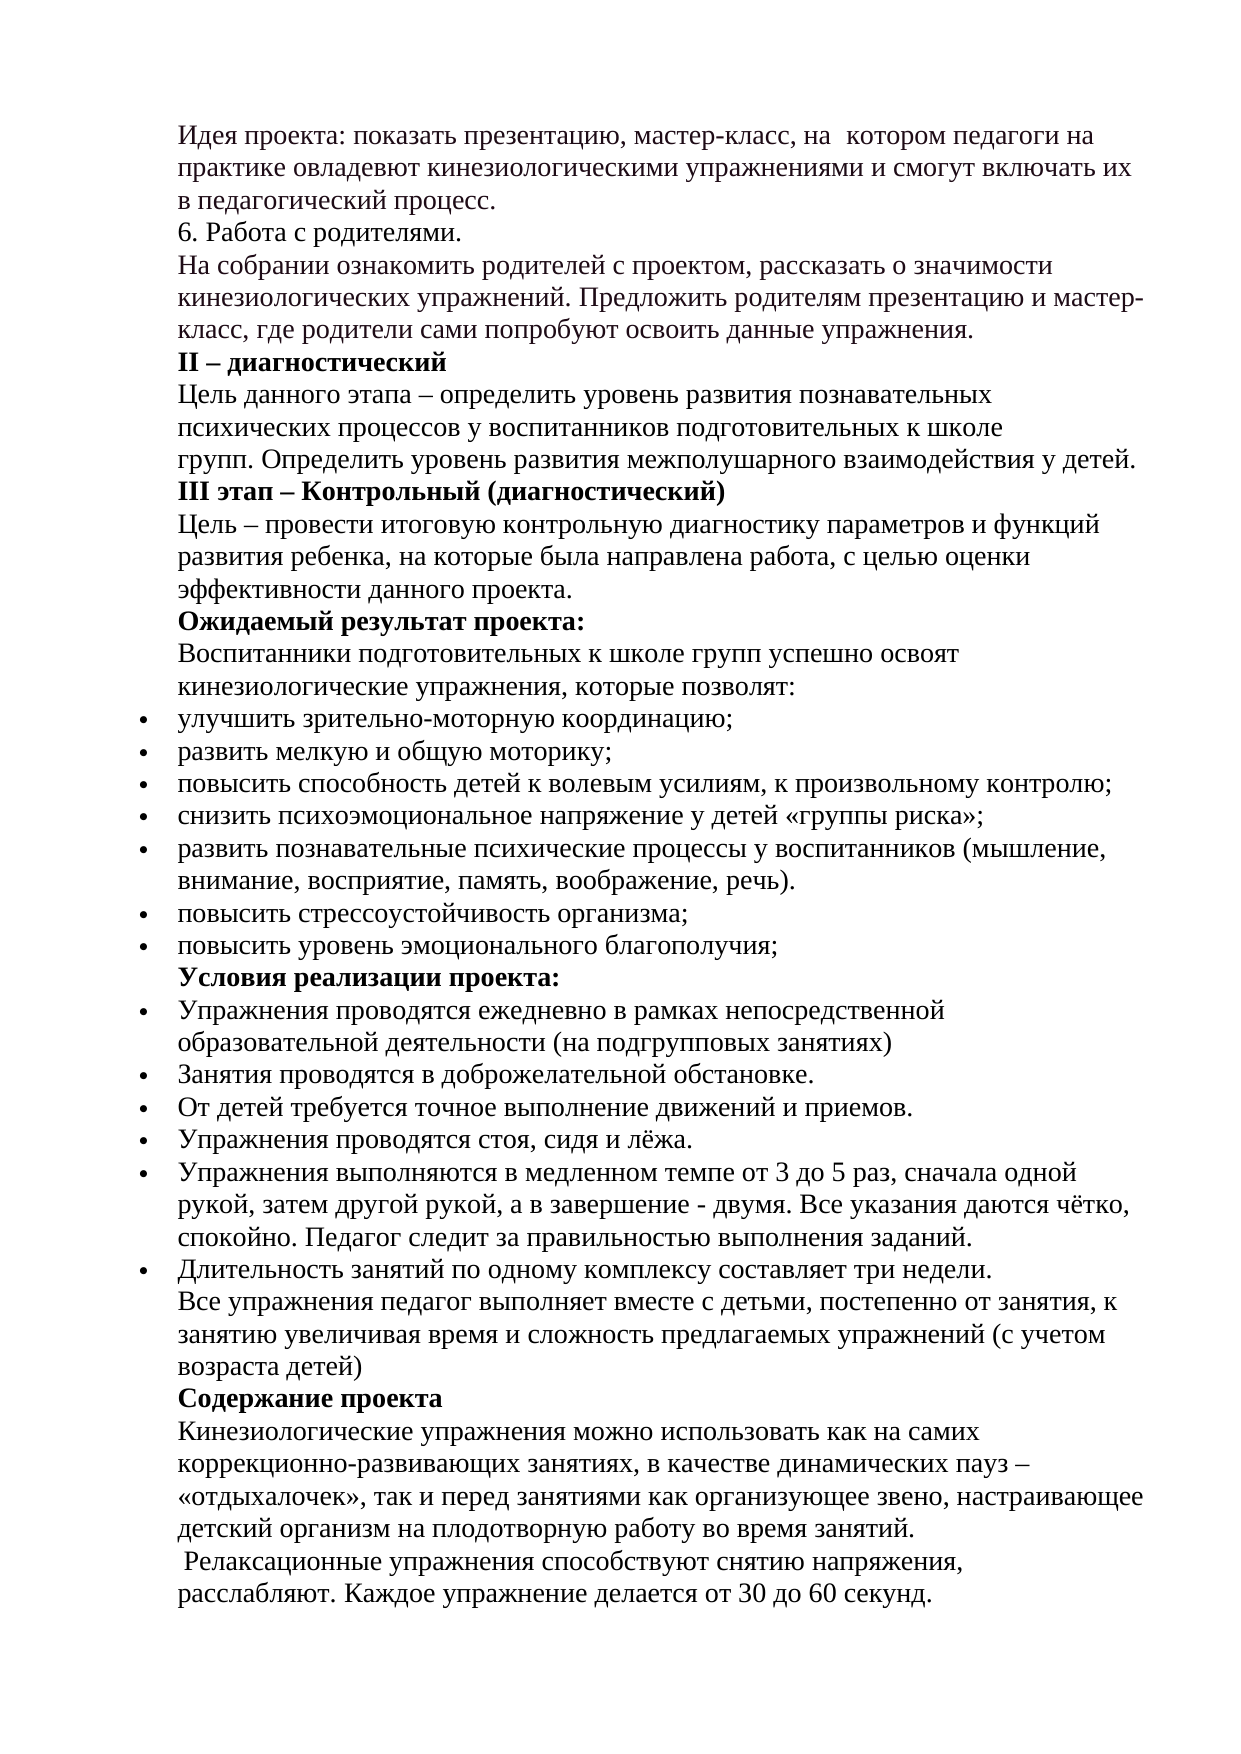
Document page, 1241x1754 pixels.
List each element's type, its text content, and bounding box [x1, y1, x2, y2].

text Релаксационные упражнения способствуют снятию напряжения, расслабляют. Каждое упражнение делается от 30 до 60 секунд. [177, 1543, 1152, 1608]
list развить познавательные психические процессы у воспитанников (мышление, внимание, восприятие, память, воображение, речь). [140, 831, 1152, 896]
list От детей требуется точное выполнение движений и приемов. [140, 1090, 1152, 1122]
text Условия реализации проекта: [177, 960, 1152, 993]
list повысить способность детей к волевым усилиям, к произвольному контролю; [140, 766, 1152, 798]
list Упражнения выполняются в медленном темпе от 3 до 5 раз, сначала одной рукой, затем другой рукой, а в завершение - двумя. Все указания даются чётко, спокойно. Педагог следит за правильностью выполнения заданий. [140, 1155, 1152, 1252]
text II – диагностический [177, 345, 1152, 377]
list Упражнения проводятся стоя, сидя и лёжа. [140, 1122, 1152, 1155]
list повысить стрессоустойчивость организма; [140, 896, 1152, 928]
list развить мелкую и общую моторику; [140, 734, 1152, 766]
text Ожидаемый результат проекта: [177, 604, 1152, 636]
text Цель – провести итоговую контрольную диагностику параметров и функций развития ребенка, на которые была направлена работа, с целью оценки эффективности данного проекта. [177, 507, 1152, 604]
list снизить психоэмоциональное напряжение у детей «группы риска»; [140, 798, 1152, 831]
text 6. Работа с родителями. [177, 215, 1152, 248]
text Кинезиологические упражнения можно использовать как на самих коррекционно-развивающих занятиях, в качестве динамических пауз – «отдыхалочек», так и перед занятиями как организующее звено, настраивающее детский организм на плодотворную работу во время занятий. [177, 1414, 1152, 1543]
list Упражнения проводятся ежедневно в рамках непосредственной образовательной деятельности (на подгрупповых занятиях) [140, 993, 1152, 1058]
text Все упражнения педагог выполняет вместе с детьми, постепенно от занятия, к занятию увеличивая время и сложность предлагаемых упражнений (с учетом возраста детей) [177, 1284, 1152, 1382]
list повысить уровень эмоционального благополучия; [140, 928, 1152, 960]
text Идея проекта: показать презентацию, мастер-класс, на котором педагоги на практике овладевют кинезиологическими упражнениями и смогут включать их в педагогический процесс. [177, 118, 1152, 215]
list Длительность занятий по одному комплексу составляет три недели. [140, 1252, 1152, 1284]
text Воспитанники подготовительных к школе групп успешно освоят кинезиологические упражнения, которые позволят: [177, 636, 1152, 701]
text Содержание проекта [177, 1382, 1152, 1414]
text На собрании ознакомить родителей с проектом, рассказать о значимости кинезиологических упражнений. Предложить родителям презентацию и мастер-класс, где родители сами попробуют освоить данные упражнения. [177, 248, 1152, 345]
text III этап – Контрольный (диагностический) [177, 474, 1152, 507]
list Занятия проводятся в доброжелательной обстановке. [140, 1058, 1152, 1090]
list улучшить зрительно-моторную координацию; [140, 701, 1152, 734]
text Цель данного этапа – определить уровень развития познавательных психических процессов у воспитанников подготовительных к школе групп. Определить уровень развития межполушарного взаимодействия у детей. [177, 377, 1152, 474]
